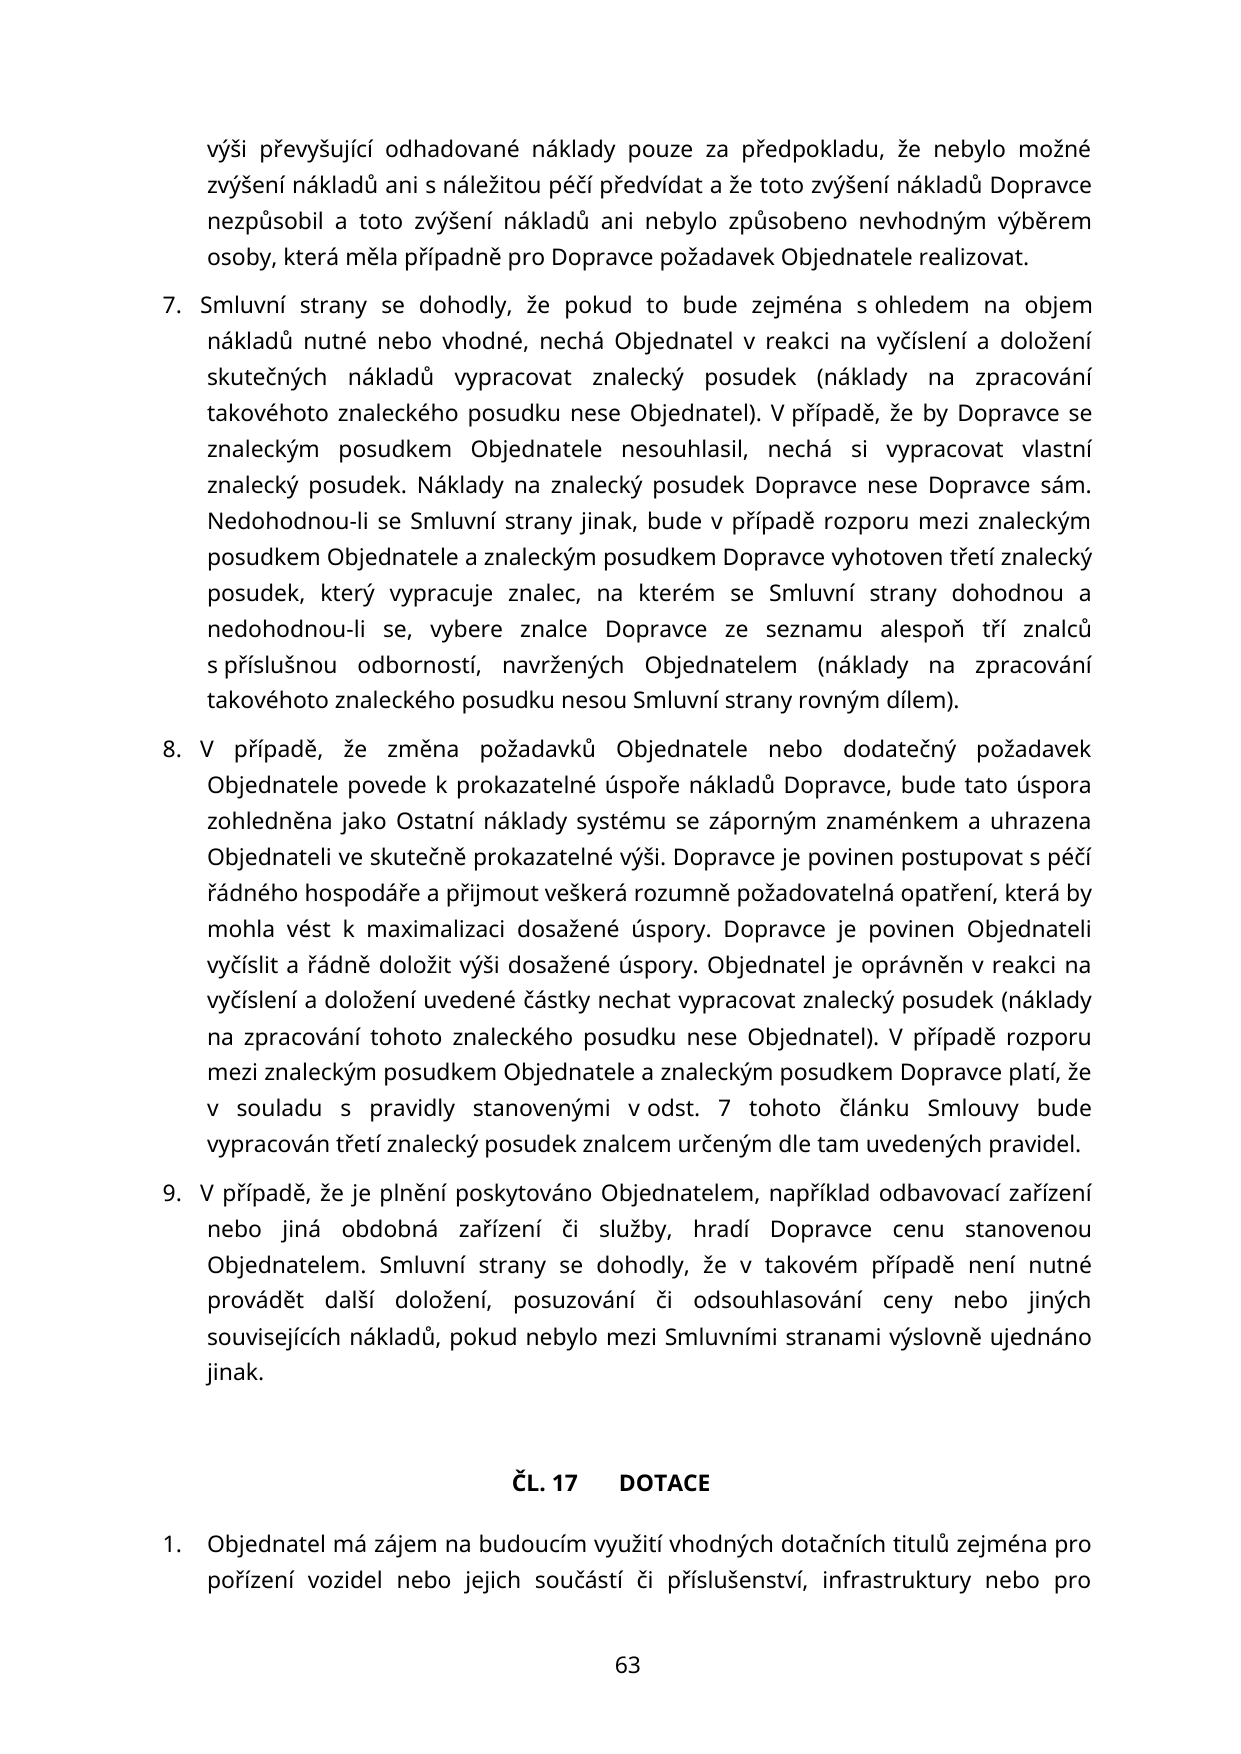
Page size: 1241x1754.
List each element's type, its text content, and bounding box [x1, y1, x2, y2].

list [162, 1528, 1093, 1595]
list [162, 133, 1093, 272]
list Smluvní strany se dohodly, že pokud to bude zejména s ohledem na objem nákladů nutné nebo vhodné, nechá Objednatel v reakci na vyčíslení a doložení skutečných nákladů vypracovat znalecký posudek (náklady na zpracování takovéhoto znaleckého posudku nese Objednatel). V případě, že by Dopravce se znaleckým posudkem Objednatele nesouhlasil, nechá si vypracovat vlastní znalecký posudek. Náklady na znalecký posudek Dopravce nese Dopravce sám. Nedohodnou-li se Smluvní strany jinak, bude v případě rozporu mezi znaleckým posudkem Objednatele a znaleckým posudkem Dopravce vyhotoven třetí znalecký posudek, který vypracuje znalec, na kterém se Smluvní strany dohodnou a nedohodnou-li se, vybere znalce Dopravce ze seznamu alespoň tří znalců s příslušnou odborností, navržených Objednatelem (náklady na zpracování takovéhoto znaleckého posudku nesou Smluvní strany rovným dílem). [162, 289, 1093, 716]
list V případě, že změna požadavků Objednatele nebo dodatečný požadavek Objednatele povede k prokazatelné úspoře nákladů Dopravce, bude tato úspora zohledněna jako Ostatní náklady systému se záporným znaménkem a uhrazena Objednateli ve skutečně prokazatelné výši. Dopravce je povinen postupovat s péčí řádného hospodáře a přijmout veškerá rozumně požadovatelná opatření, která by mohla vést k maximalizaci dosažené úspory. Dopravce je povinen Objednateli vyčíslit a řádně doložit výši dosažené úspory. Objednatel je oprávněn v reakci na vyčíslení a doložení uvedené částky nechat vypracovat znalecký posudek (náklady na zpracování tohoto znaleckého posudku nese Objednatel). V případě rozporu mezi znaleckým posudkem Objednatele a znaleckým posudkem Dopravce platí, že v souladu s pravidly stanovenými v odst. 7 tohoto článku Smlouvy bude vypracován třetí znalecký posudek znalcem určeným dle tam uvedených pravidel. [162, 733, 1093, 1159]
list V případě, že je plnění poskytováno Objednatelem, například odbavovací zařízení nebo jiná obdobná zařízení či služby, hradí Dopravce cenu stanovenou Objednatelem. Smluvní strany se dohodly, že v takovém případě není nutné provádět další doložení, posuzování či odsouhlasování ceny nebo jiných souvisejících nákladů, pokud nebylo mezi Smluvními stranami výslovně ujednáno jinak. [162, 1177, 1093, 1388]
subtitle DOTACE [162, 1467, 1093, 1498]
